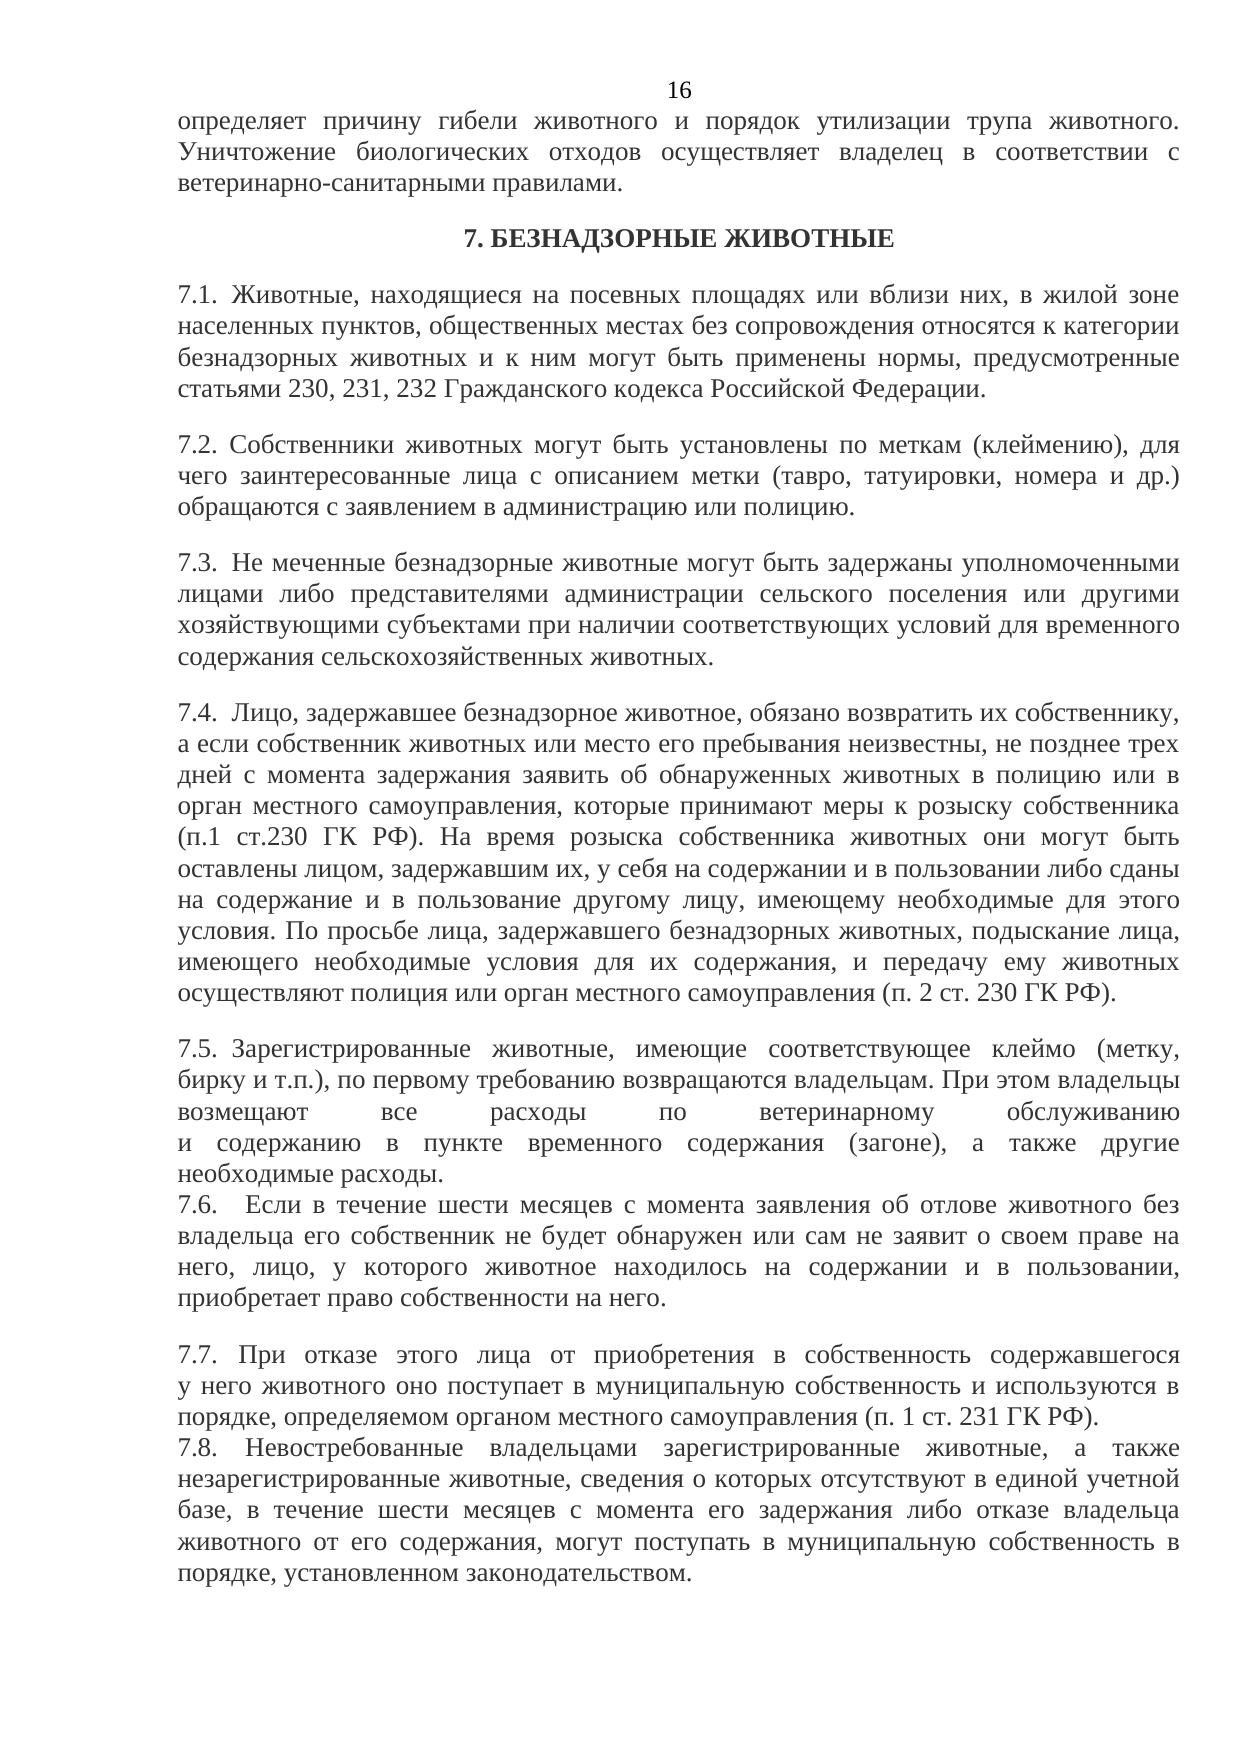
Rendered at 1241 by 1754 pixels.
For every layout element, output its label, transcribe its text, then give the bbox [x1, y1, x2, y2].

text 7.4. Лицо, задержавшее безнадзорное животное, обязано возвратить их собственнику, а если собственник животных или место его пребывания неизвестны, не позднее трех дней с момента задержания заявить об обнаруженных животных в полицию или в орган местного самоуправления, которые принимают меры к розыску собственника (п.1 ст.230 ГК РФ). На время розыска собственника животных они могут быть оставлены лицом, задержавшим их, у себя на содержании и в пользовании либо сданы на содержание и в пользование другому лицу, имеющему необходимые для этого условия. По просьбе лица, задержавшего безнадзорных животных, подыскание лица, имеющего необходимые условия для их содержания, и передачу ему животных осуществляют полиция или орган местного самоуправления (п. 2 ст. 230 ГК РФ). [177, 696, 1181, 1007]
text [177, 104, 1181, 197]
text 7.2. Собственники животных могут быть установлены по меткам (клеймению), для чего заинтересованные лица с описанием метки (тавро, татуировки, номера и др.) обращаются с заявлением в администрацию или полицию. [177, 428, 1181, 521]
text 7. БЕЗНАДЗОРНЫЕ ЖИВОТНЫЕ [177, 222, 1181, 253]
text 7.1. Животные, находящиеся на посевных площадях или вблизи них, в жилой зоне населенных пунктов, общественных местах без сопровождения относятся к категории безнадзорных животных и к ним могут быть применены нормы, предусмотренные статьями 230, 231, 232 Гражданского кодекса Российской Федерации. [177, 278, 1181, 403]
text 7.5. Зарегистрированные животные, имеющие соответствующее клеймо (метку, бирку и т.п.), по первому требованию возвращаются владельцам. При этом владельцы возмещают все расходы по ветеринарному обслуживанию и содержанию в пункте временного содержания (загоне), а также другие необходимые расходы. [177, 1032, 1181, 1188]
text 7.3. Не меченные безнадзорные животные могут быть задержаны уполномоченными лицами либо представителями администрации сельского поселения или другими хозяйствующими субъектами при наличии соответствующих условий для временного содержания сельскохозяйственных животных. [177, 546, 1181, 671]
text 7.7. При отказе этого лица от приобретения в собственность содержавшегося у него животного оно поступает в муниципальную собственность и используются в порядке, определяемом органом местного самоуправления (п. 1 ст. 231 ГК РФ). [177, 1338, 1181, 1431]
text 7.6. Если в течение шести месяцев с момента заявления об отлове животного без владельца его собственник не будет обнаружен или сам не заявит о своем праве на него, лицо, у которого животное находилось на содержании и в пользовании, приобретает право собственности на него. [177, 1188, 1181, 1313]
text 7.8. Невостребованные владельцами зарегистрированные животные, а также незарегистрированные животные, сведения о которых отсутствуют в единой учетной базе, в течение шести месяцев с момента его задержания либо отказе владельца животного от его содержания, могут поступать в муниципальную собственность в порядке, установленном законодательством. [177, 1431, 1181, 1587]
